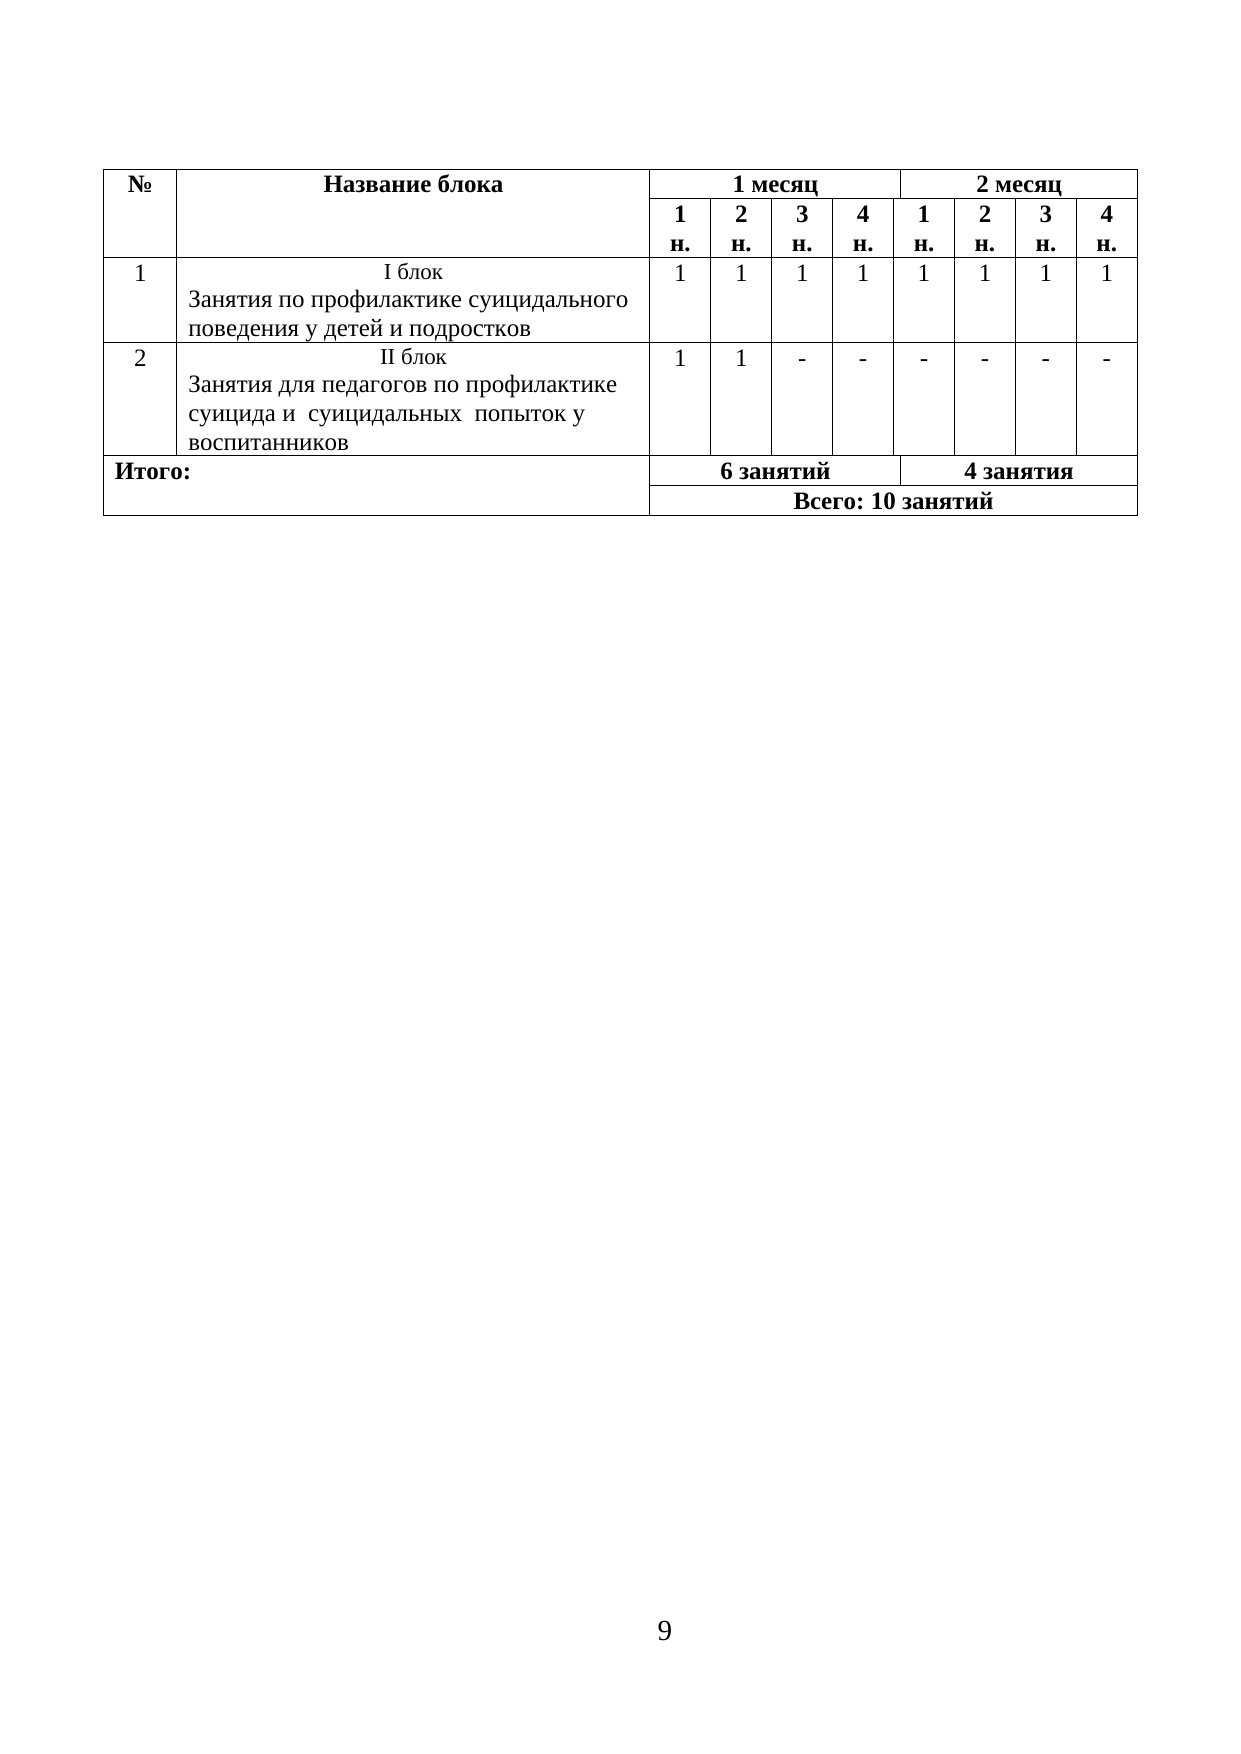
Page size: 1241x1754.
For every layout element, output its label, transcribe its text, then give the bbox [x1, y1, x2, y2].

table_cell 1 [1077, 258, 1137, 342]
table_header Название блока [177, 170, 649, 257]
table_cell Итого: [104, 456, 649, 515]
table_header 1 месяц [650, 170, 900, 198]
table_cell 6 занятий [650, 456, 900, 485]
table_cell 1 [894, 258, 954, 342]
table_cell 1 [1016, 258, 1076, 342]
table_cell 1 [711, 258, 771, 342]
table_cell - [772, 343, 832, 455]
table_cell - [1077, 343, 1137, 455]
table_cell 2 н. [711, 199, 771, 257]
table_cell Всего: 10 занятий [650, 486, 1137, 515]
table_cell - [1016, 343, 1076, 455]
table_cell 3 н. [1016, 199, 1076, 257]
table_cell 4 занятия [901, 456, 1137, 485]
table_cell 4 н. [1077, 199, 1137, 257]
table_cell I блок Занятия по профилактике суицидального поведения у детей и подростков [177, 258, 649, 342]
table_cell 1 [955, 258, 1015, 342]
table_cell 1 [104, 258, 176, 342]
table_cell 1 [833, 258, 893, 342]
table_cell 4 н. [833, 199, 893, 257]
table_cell - [833, 343, 893, 455]
table_cell 3 н. [772, 199, 832, 257]
table_header 2 месяц [901, 170, 1137, 198]
table_cell 1 [650, 258, 710, 342]
table_header № [104, 170, 176, 257]
table_cell 1 [711, 343, 771, 455]
table_cell 1 [772, 258, 832, 342]
table_cell - [894, 343, 954, 455]
table_cell 1 [650, 343, 710, 455]
table_cell 2 н. [955, 199, 1015, 257]
table_cell II блок Занятия для педагогов по профилактике суицида и суицидальных попыток у воспитанников [177, 343, 649, 455]
table_cell 1 н. [650, 199, 710, 257]
table_cell 2 [104, 343, 176, 455]
table_cell - [955, 343, 1015, 455]
table_cell 1 н. [894, 199, 954, 257]
